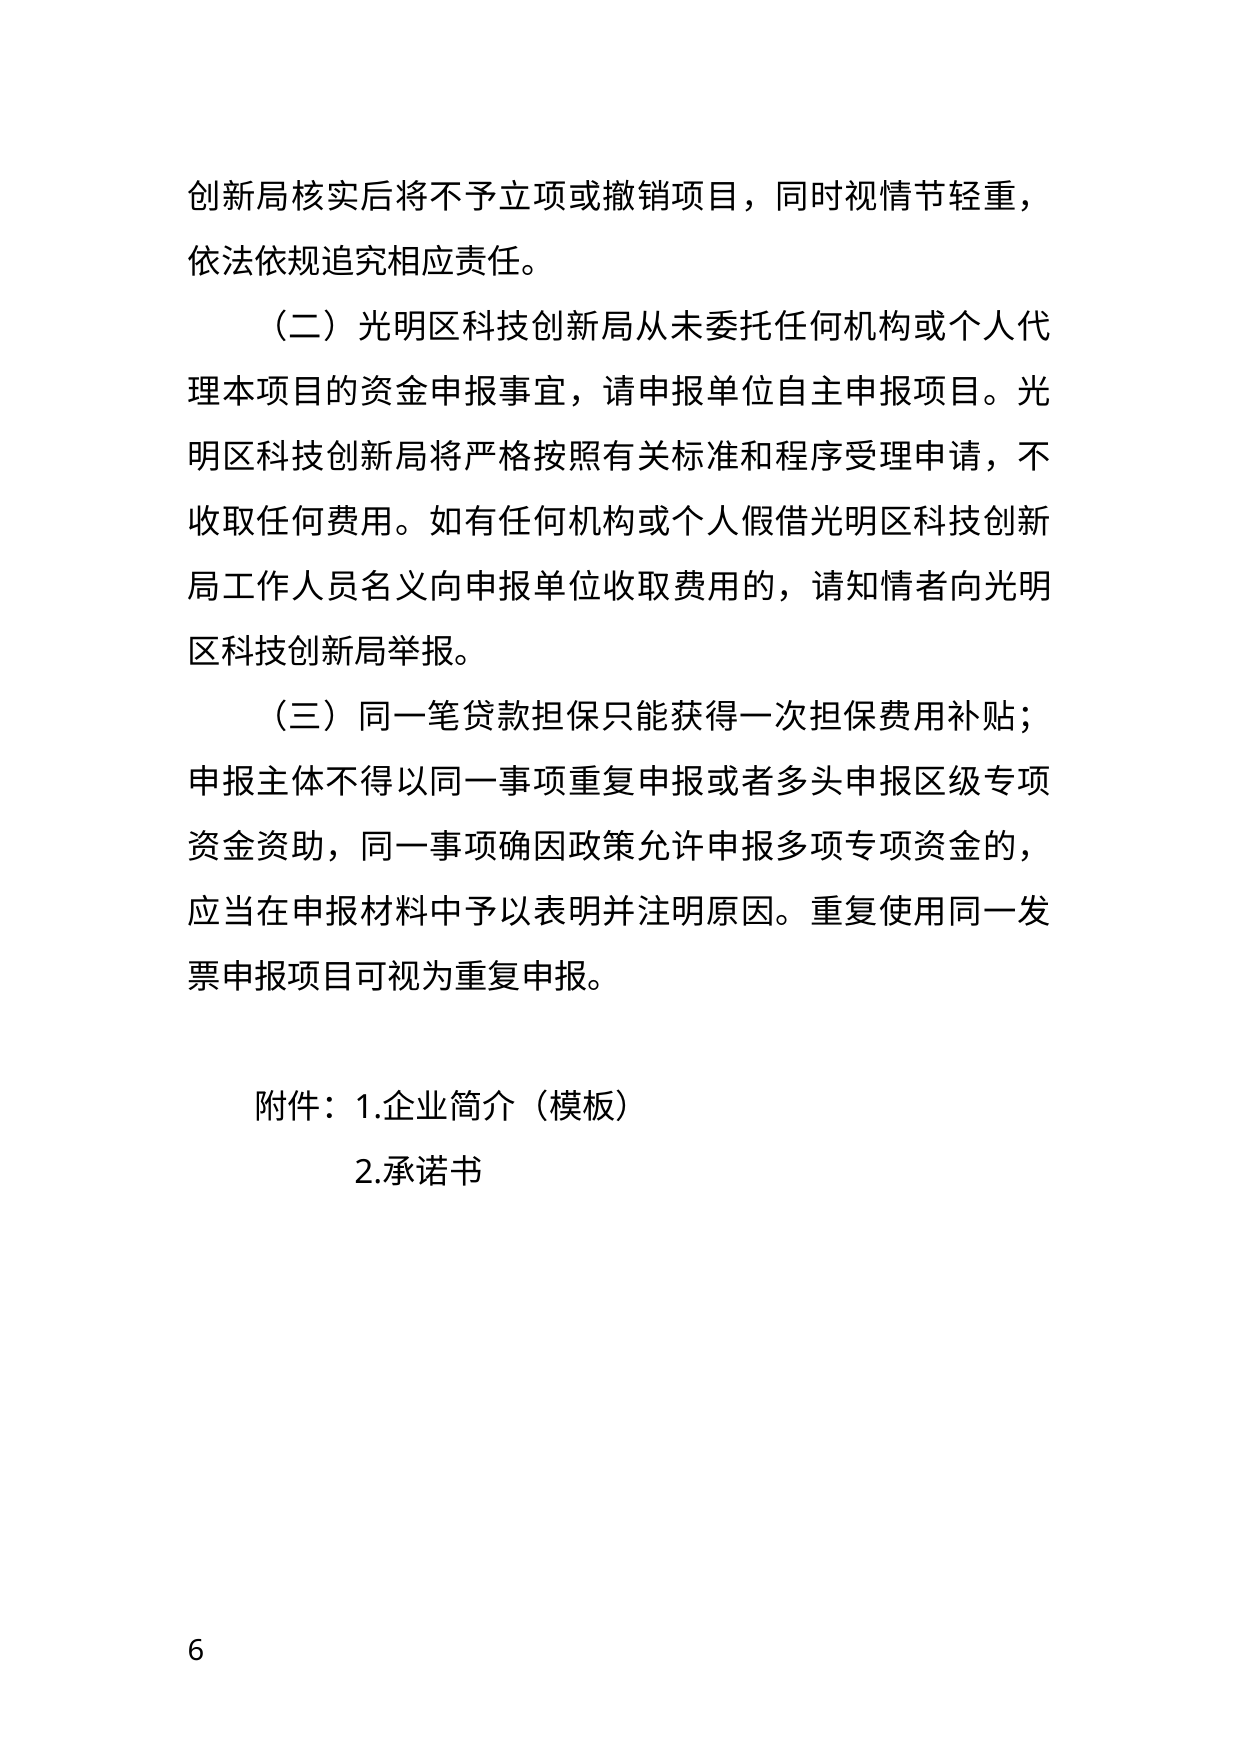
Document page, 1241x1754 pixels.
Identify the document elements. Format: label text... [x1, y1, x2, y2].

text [187, 162, 1053, 292]
list （三）同一笔贷款担保只能获得一次担保费用补贴；申报主体不得以同一事项重复申报或者多头申报区级专项资金资助，同一事项确因政策允许申报多项专项资金的，应当在申报材料中予以表明并注明原因。重复使用同一发票申报项目可视为重复申报。 [187, 682, 1053, 1007]
text 附件：1.企业简介（模板） [187, 1072, 1053, 1137]
text （二）光明区科技创新局从未委托任何机构或个人代理本项目的资金申报事宜，请申报单位自主申报项目。光明区科技创新局将严格按照有关标准和程序受理申请，不收取任何费用。如有任何机构或个人假借光明区科技创新局工作人员名义向申报单位收取费用的，请知情者向光明区科技创新局举报。 [187, 292, 1053, 682]
text 2.承诺书 [187, 1137, 1053, 1202]
